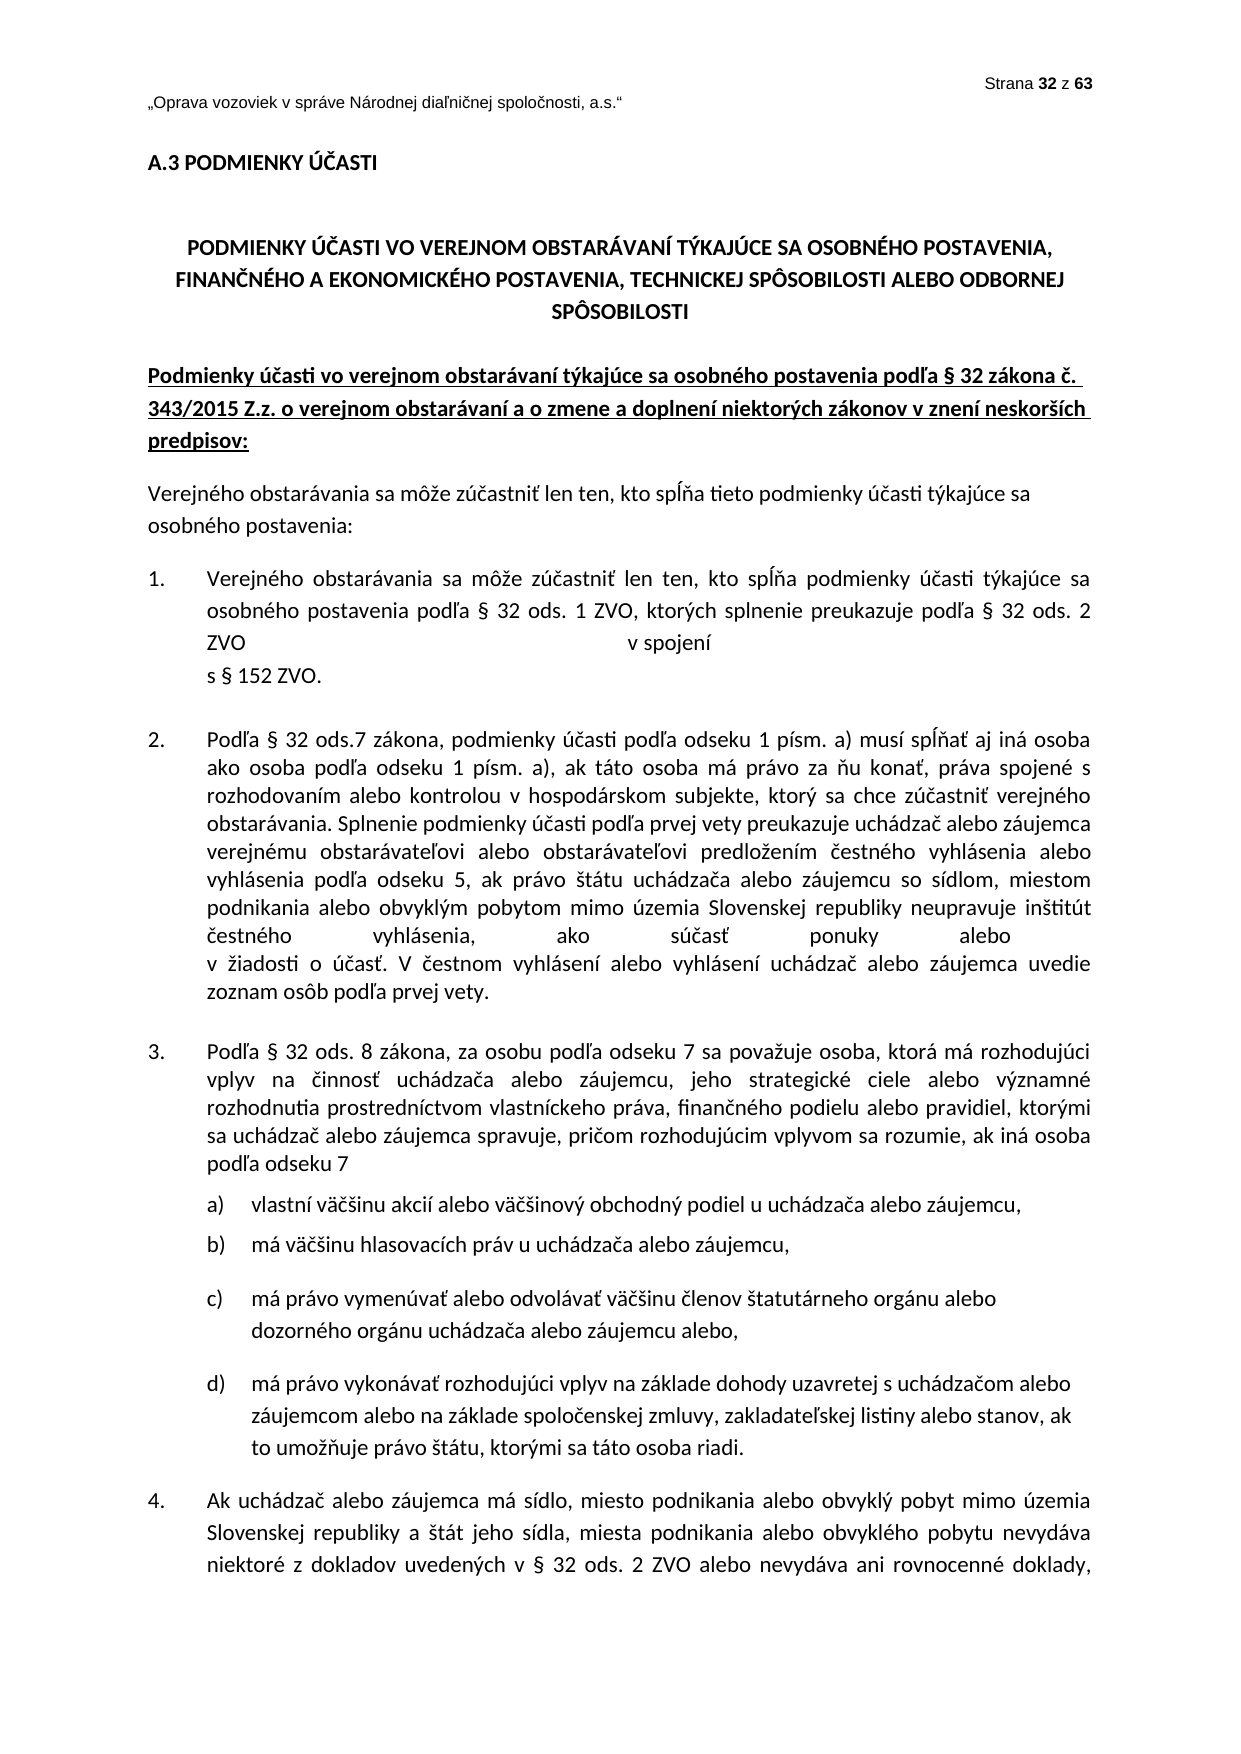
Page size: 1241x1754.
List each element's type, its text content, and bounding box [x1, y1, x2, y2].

text PODMIENKY ÚČASTI VO VEREJNOM OBSTARÁVANÍ TÝKAJÚCE SA OSOBNÉHO POSTAVENIA, FINANČNÉHO A EKONOMICKÉHO POSTAVENIA, TECHNICKEJ SPÔSOBILOSTI ALEBO ODBORNEJ SPÔSOBILOSTI [148, 233, 1093, 325]
text Podmienky účasti vo verejnom obstarávaní týkajúce sa osobného postavenia podľa § 32 zákona č. 343/2015 Z.z. o verejnom obstarávaní a o zmene a doplnení niektorých zákonov v znení neskorších predpisov: [148, 362, 1093, 454]
text d) má právo vykonávať rozhodujúci vplyv na základe dohody uzavretej s uchádzačom alebo záujemcom alebo na základe spoločenskej zmluvy, zakladateľskej listiny alebo stanov, ak to umožňuje právo štátu, ktorými sa táto osoba riadi. [207, 1369, 1093, 1461]
text c) má právo vymenúvať alebo odvolávať väčšinu členov štatutárneho orgánu alebo dozorného orgánu uchádzača alebo záujemcu alebo, [207, 1284, 1093, 1344]
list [148, 1486, 1093, 1579]
list Podľa § 32 ods.7 zákona, podmienky účasti podľa odseku 1 písm. a) musí spĺňať aj iná osoba ako osoba podľa odseku 1 písm. a), ak táto osoba má právo za ňu konať, práva spojené s rozhodovaním alebo kontrolou v hospodárskom subjekte, ktorý sa chce zúčastniť verejného obstarávania. Splnenie podmienky účasti podľa prvej vety preukazuje uchádzač alebo záujemca verejnému obstarávateľovi alebo obstarávateľovi predložením čestného vyhlásenia alebo vyhlásenia podľa odseku 5, ak právo štátu uchádzača alebo záujemcu so sídlom, miestom podnikania alebo obvyklým pobytom mimo územia Slovenskej republiky neupravuje inštitút čestného vyhlásenia, ako súčasť ponuky alebo v žiadosti o účasť. V čestnom vyhlásení alebo vyhlásení uchádzač alebo záujemca uvedie zoznam osôb podľa prvej vety. [148, 725, 1093, 1005]
list Podľa § 32 ods. 8 zákona, za osobu podľa odseku 7 sa považuje osoba, ktorá má rozhodujúci vplyv na činnosť uchádzača alebo záujemcu, jeho strategické ciele alebo významné rozhodnutia prostredníctvom vlastníckeho práva, finančného podielu alebo pravidiel, ktorými sa uchádzač alebo záujemca spravuje, pričom rozhodujúcim vplyvom sa rozumie, ak iná osoba podľa odseku 7 [148, 1037, 1093, 1178]
text b) má väčšinu hlasovacích práv u uchádzača alebo záujemcu, [207, 1231, 1093, 1259]
text Verejného obstarávania sa môže zúčastniť len ten, kto spĺňa tieto podmienky účasti týkajúce sa osobného postavenia: [148, 479, 1093, 539]
text A.3 PODMIENKY ÚČASTI [148, 148, 1093, 176]
list Verejného obstarávania sa môže zúčastniť len ten, kto spĺňa podmienky účasti týkajúce sa osobného postavenia podľa § 32 ods. 1 ZVO, ktorých splnenie preukazuje podľa § 32 ods. 2 ZVO v spojení s § 152 ZVO. [148, 564, 1093, 689]
list vlastní väčšinu akcií alebo väčšinový obchodný podiel u uchádzača alebo záujemcu, [207, 1190, 1093, 1218]
